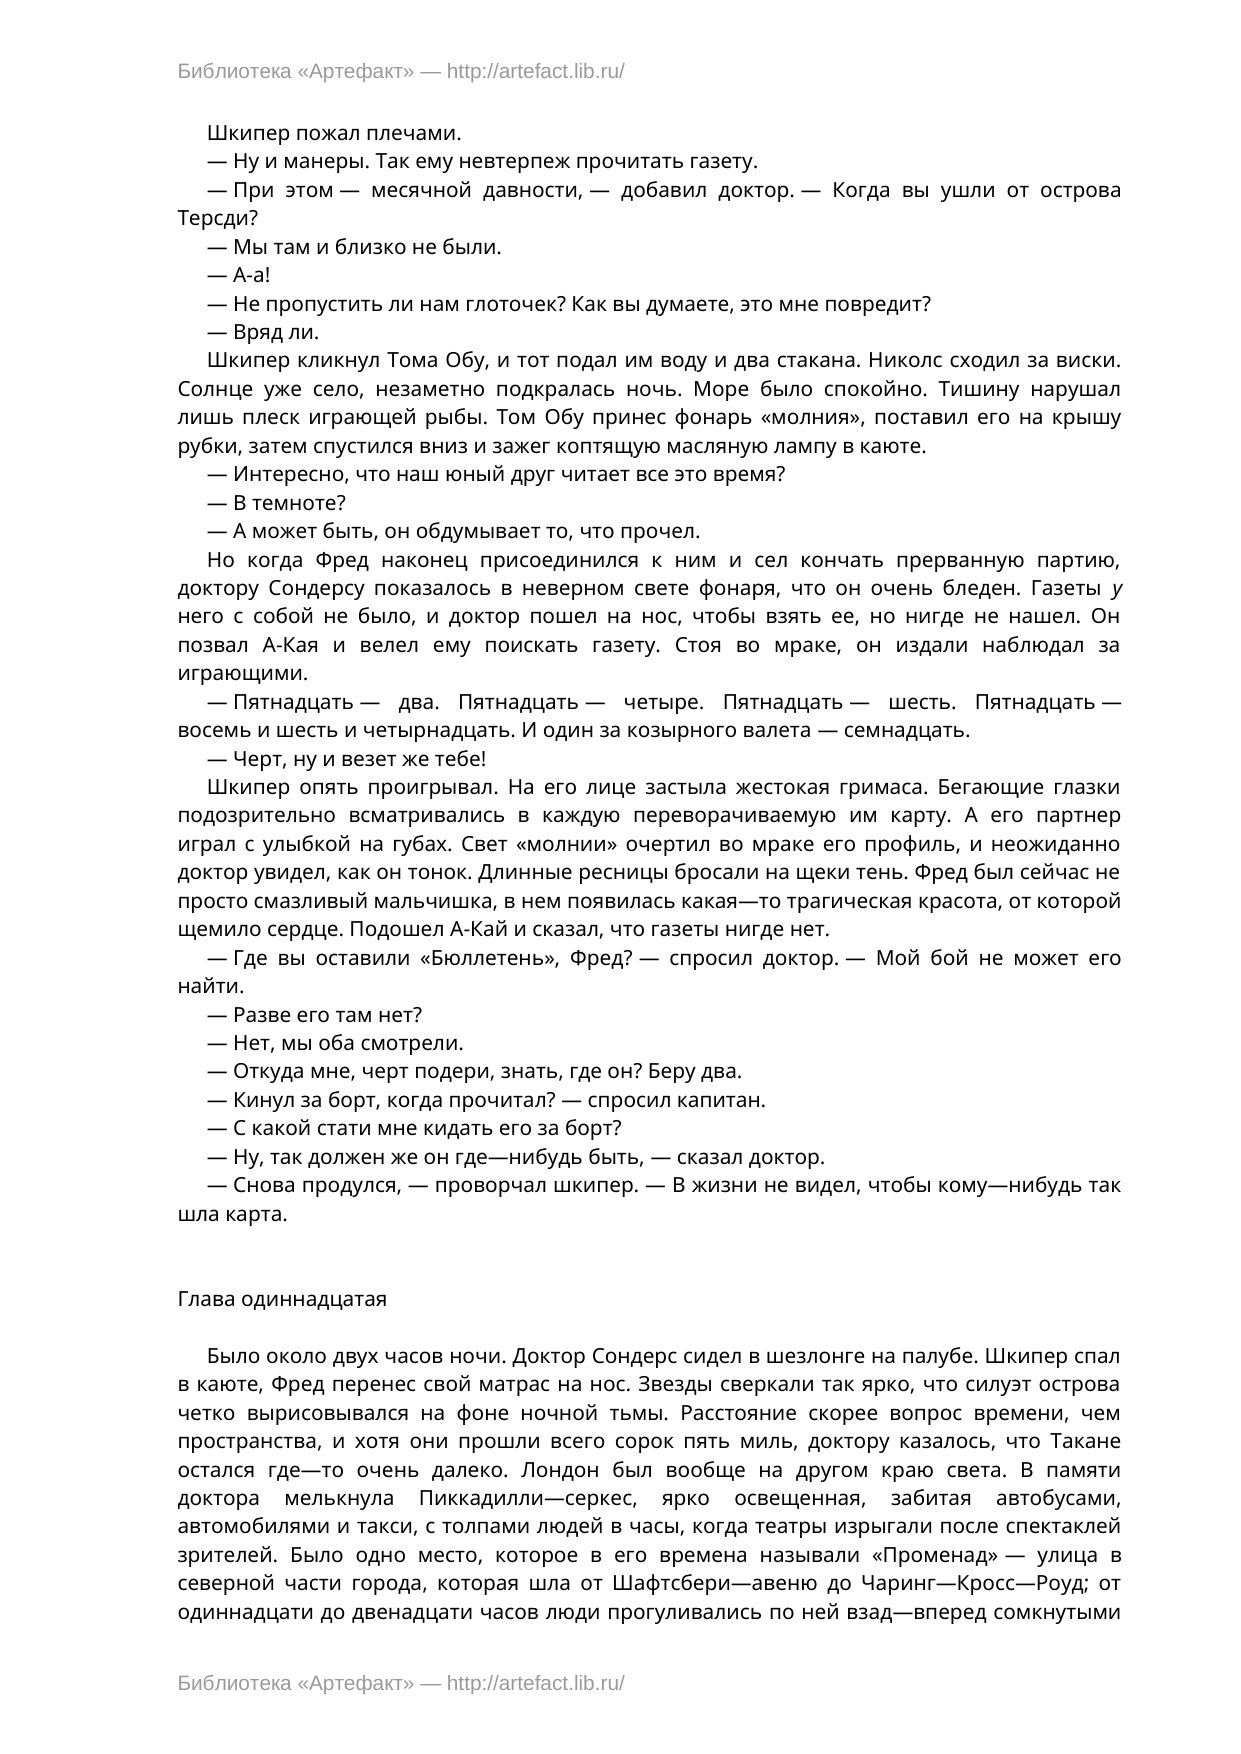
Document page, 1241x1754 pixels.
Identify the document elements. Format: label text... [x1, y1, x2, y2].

text — Кинул за борт, когда прочитал? — спросил капитан. [177, 1085, 1122, 1113]
text Шкипер пожал плечами. [177, 118, 1122, 147]
text — Разве его там нет? [177, 1000, 1122, 1028]
text Шкипер кликнул Тома Обу, и тот подал им воду и два стакана. Николс сходил за виски. Солнце уже село, незаметно подкралась ночь. Море было спокойно. Тишину нарушал лишь плеск играющей рыбы. Том Обу принес фонарь «молния», поставил его на крышу рубки, затем спустился вниз и зажег коптящую масляную лампу в каюте. [177, 346, 1122, 459]
text — Нет, мы оба смотрели. [177, 1028, 1122, 1057]
text — А-а! [177, 260, 1122, 289]
text — Ну, так должен же он где—нибудь быть, — сказал доктор. [177, 1142, 1122, 1170]
text — При этом — месячной давности, — добавил доктор. — Когда вы ушли от острова Терсди? [177, 175, 1122, 232]
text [177, 1341, 1122, 1625]
text — Пятнадцать — два. Пятнадцать — четыре. Пятнадцать — шесть. Пятнадцать — восемь и шесть и четырнадцать. И один за козырного валета — семнадцать. [177, 687, 1122, 744]
text Шкипер опять проигрывал. На его лице застыла жестокая гримаса. Бегающие глазки подозрительно всматривались в каждую переворачиваемую им карту. А его партнер играл с улыбкой на губах. Свет «молнии» очертил во мраке его профиль, и неожиданно доктор увидел, как он тонок. Длинные ресницы бросали на щеки тень. Фред был сейчас не просто смазливый мальчишка, в нем появилась какая—то трагическая красота, от которой щемило сердце. Подошел A-Кай и сказал, что газеты нигде нет. [177, 772, 1122, 943]
text — Снова продулся, — проворчал шкипер. — В жизни не видел, чтобы кому—нибудь так шла карта. [177, 1170, 1122, 1227]
text Но когда Фред наконец присоединился к ним и сел кончать прерванную партию, доктору Сондерсу показалось в неверном свете фонаря, что он очень бледен. Газеты у него с собой не было, и доктор пошел на нос, чтобы взять ее, но нигде не нашел. Он позвал A-Кая и велел ему поискать газету. Стоя во мраке, он издали наблюдал за играющими. [177, 545, 1122, 687]
subtitle Глава одиннадцатая [177, 1284, 1122, 1312]
text — Вряд ли. [177, 317, 1122, 346]
text — Откуда мне, черт подери, знать, где он? Беру два. [177, 1057, 1122, 1085]
text — Где вы оставили «Бюллетень», Фред? — спросил доктор. — Мой бой не может его найти. [177, 943, 1122, 1000]
text — Ну и манеры. Так ему невтерпеж прочитать газету. [177, 147, 1122, 175]
text — А может быть, он обдумывает то, что прочел. [177, 516, 1122, 545]
text — Не пропустить ли нам глоточек? Как вы думаете, это мне повредит? [177, 289, 1122, 317]
text — В темноте? [177, 488, 1122, 516]
text — Мы там и близко не были. [177, 232, 1122, 260]
text — Черт, ну и везет же тебе! [177, 744, 1122, 772]
text — Интересно, что наш юный друг читает все это время? [177, 459, 1122, 488]
text — С какой стати мне кидать его за борт? [177, 1113, 1122, 1142]
